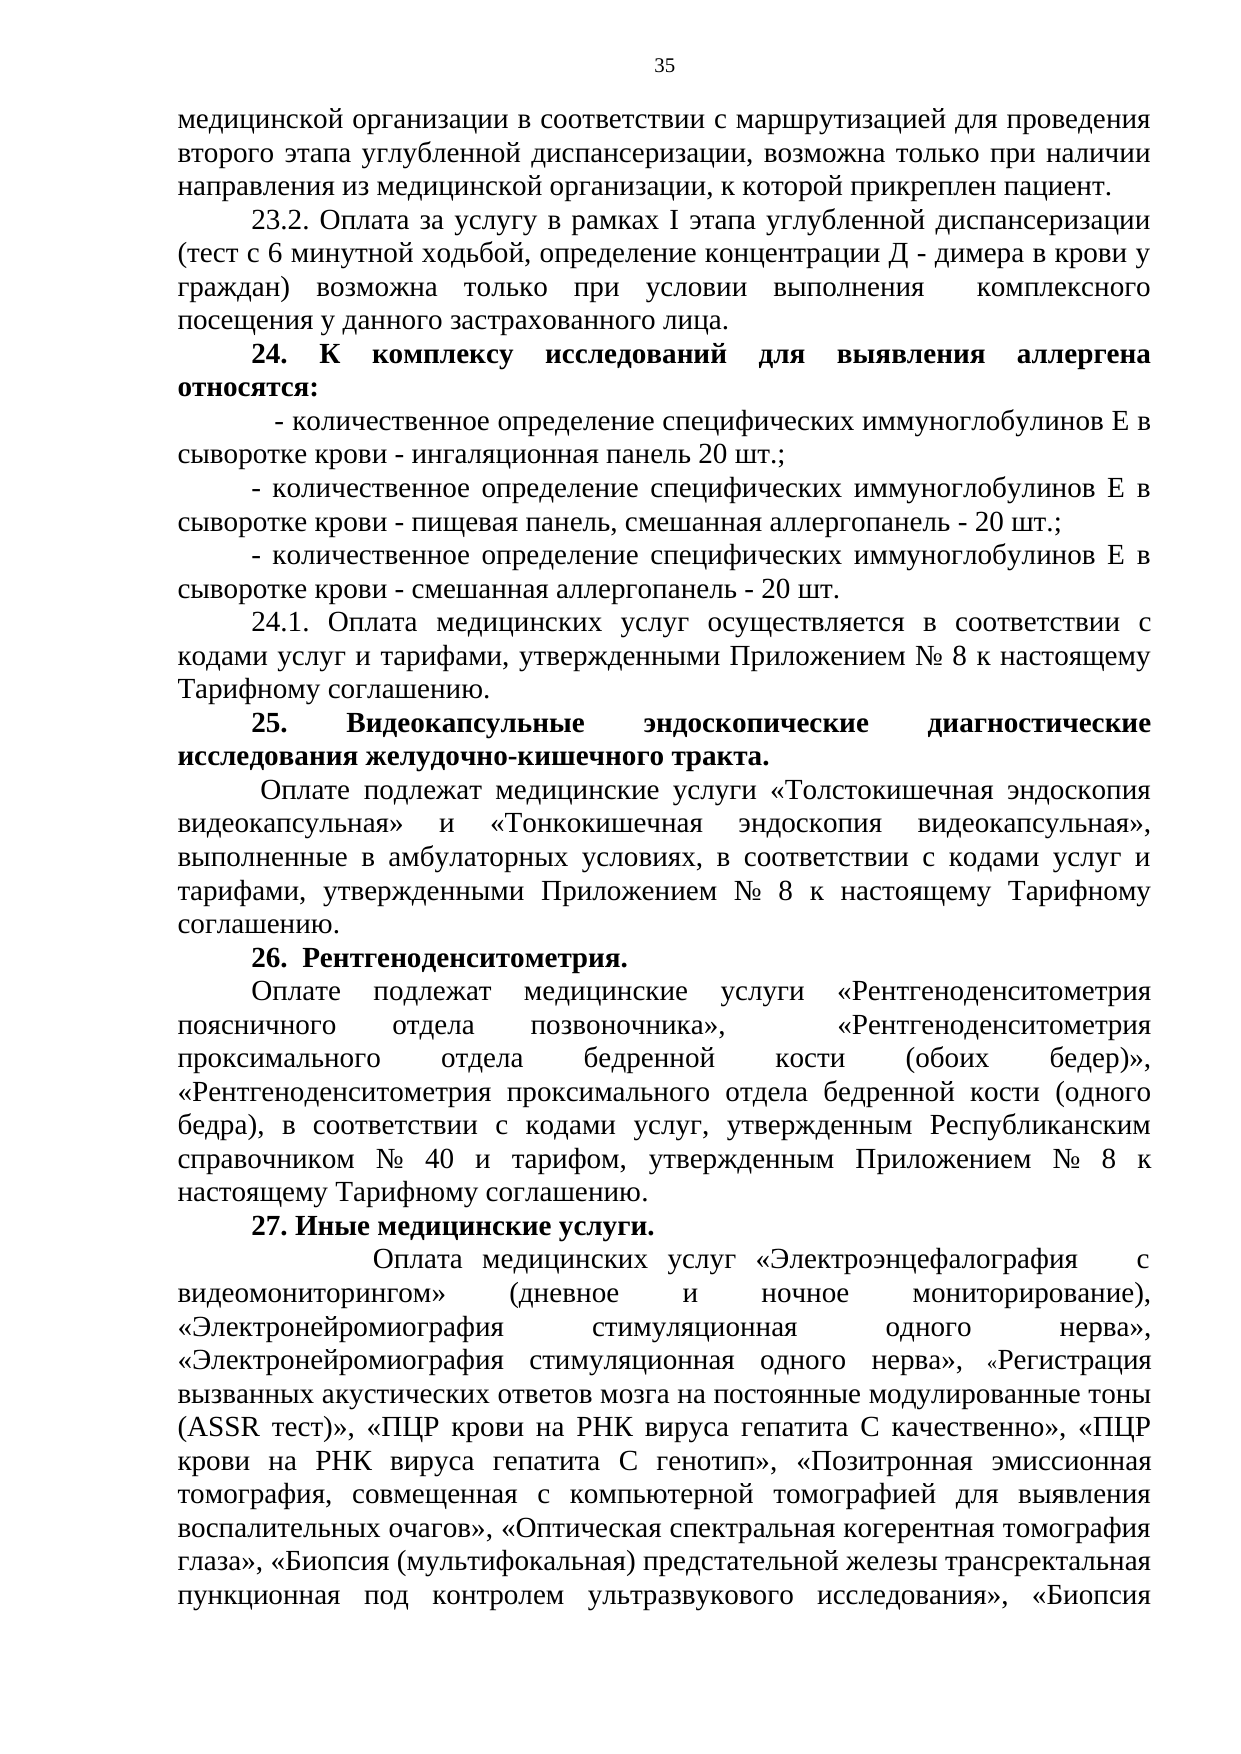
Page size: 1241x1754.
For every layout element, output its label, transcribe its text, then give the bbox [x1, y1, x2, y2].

text 25. Видеокапсульные эндоскопические диагностические исследования желудочно-кишечного тракта. [177, 705, 1152, 772]
text 24. К комплексу исследований для выявления аллергена относятся: [177, 336, 1152, 403]
text Оплате подлежат медицинские услуги «Рентгеноденситометрия поясничного отдела позвоночника», «Рентгеноденситометрия проксимального отдела бедренной кости (обоих бедер)», «Рентгеноденситометрия проксимального отдела бедренной кости (одного бедра), в соответствии с кодами услуг, утвержденным Республиканским справочником № 40 и тарифом, утвержденным Приложением № 8 к настоящему Тарифному соглашению. [177, 973, 1152, 1208]
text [177, 1242, 1152, 1611]
text 23.2. Оплата за услугу в рамках I этапа углубленной диспансеризации (тест с 6 минутной ходьбой, определение концентрации Д - димера в крови у граждан) возможна только при условии выполнения комплексного посещения у данного застрахованного лица. [177, 202, 1152, 336]
text 27. Иные медицинские услуги. [177, 1208, 1152, 1242]
text - количественное определение специфических иммуноглобулинов Е в сыворотке крови - смешанная аллергопанель - 20 шт. [177, 537, 1152, 604]
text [177, 101, 1152, 202]
text - количественное определение специфических иммуноглобулинов Е в сыворотке крови - пищевая панель, смешанная аллергопанель - 20 шт.; [177, 470, 1152, 537]
text 24.1. Оплата медицинских услуг осуществляется в соответствии с кодами услуг и тарифами, утвержденными Приложением № 8 к настоящему Тарифному соглашению. [177, 604, 1152, 705]
text - количественное определение специфических иммуноглобулинов Е в сыворотке крови - ингаляционная панель 20 шт.; [177, 403, 1152, 470]
text Оплате подлежат медицинские услуги «Толстокишечная эндоскопия видеокапсульная» и «Тонкокишечная эндоскопия видеокапсульная», выполненные в амбулаторных условиях, в соответствии с кодами услуг и тарифами, утвержденными Приложением № 8 к настоящему Тарифному соглашению. [177, 772, 1152, 940]
text 26. Рентгеноденситометрия. [177, 940, 1152, 973]
